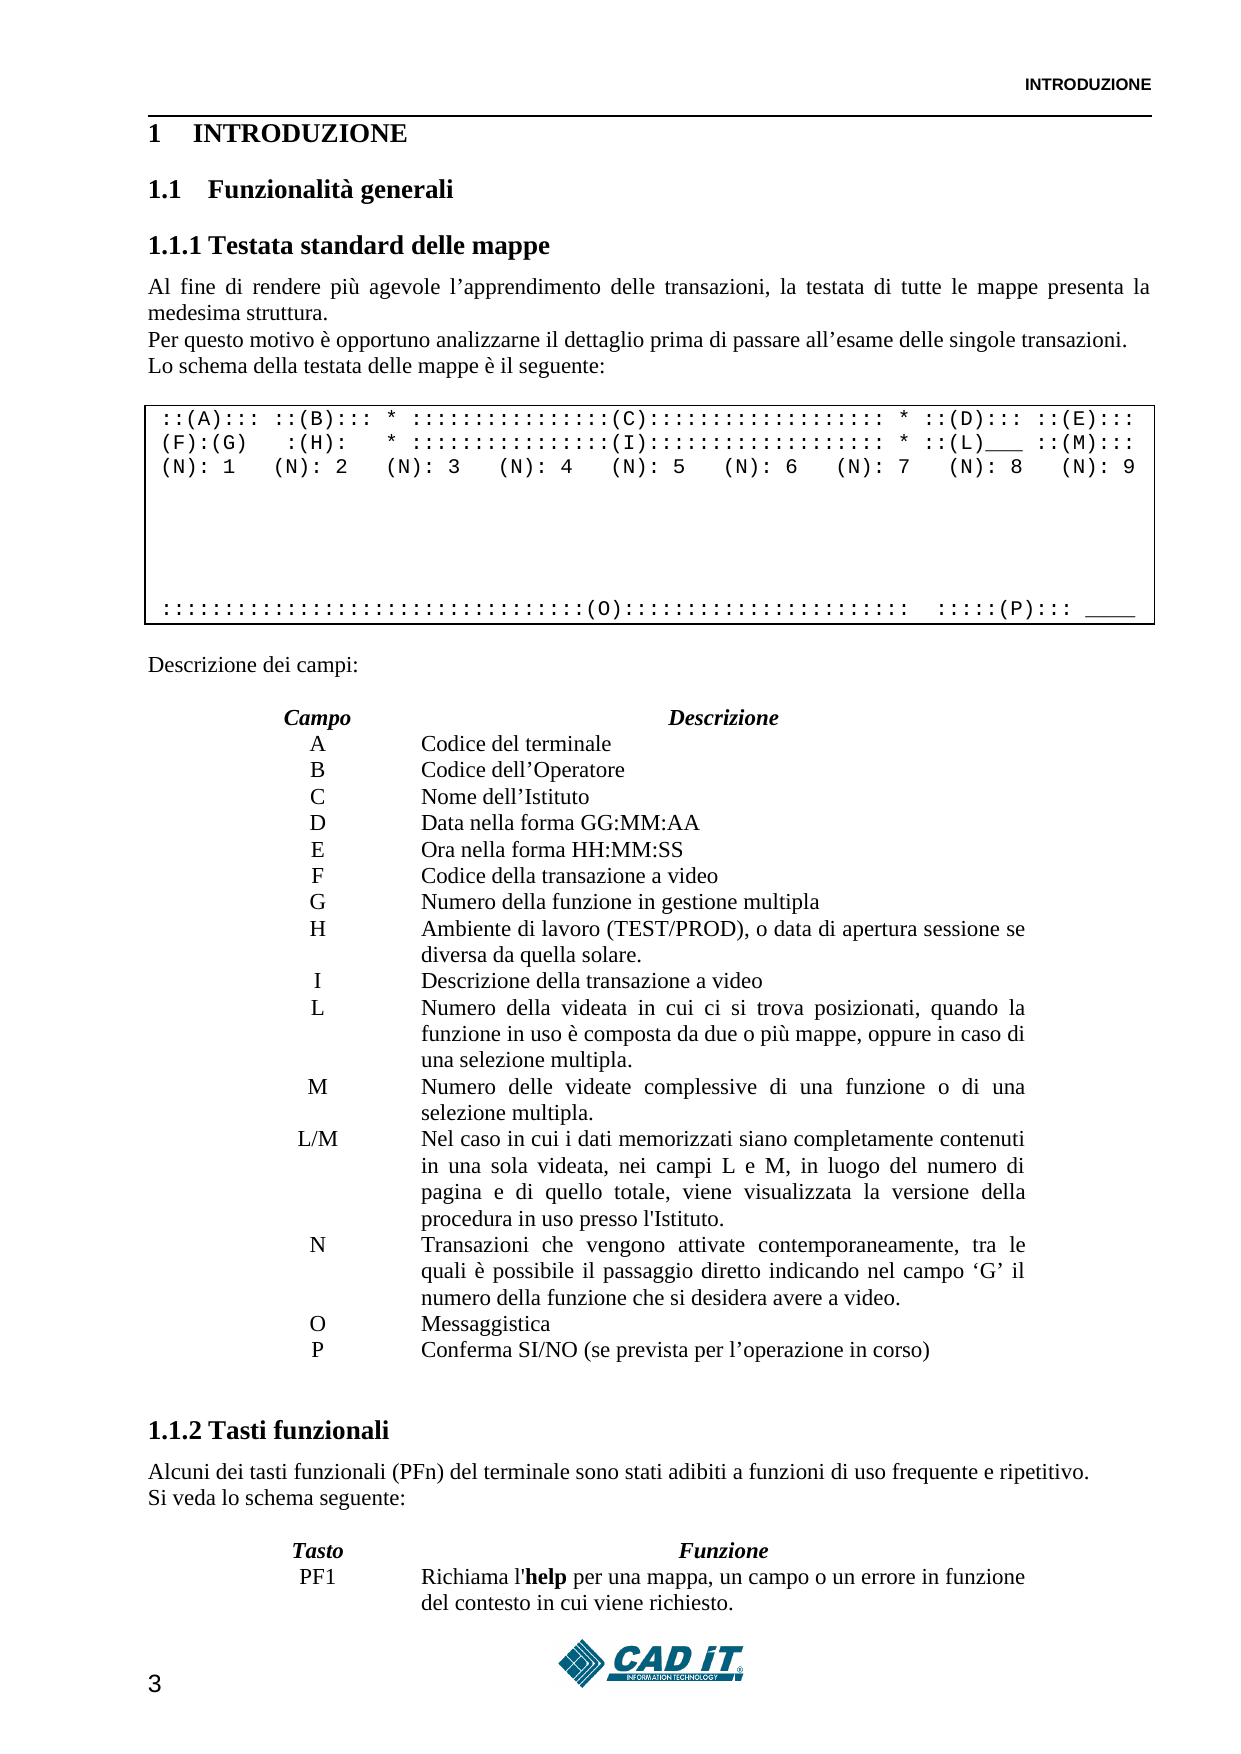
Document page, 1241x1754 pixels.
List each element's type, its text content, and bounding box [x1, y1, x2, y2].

subtitle INTRODUZIONE [148, 117, 1152, 148]
subtitle Testata standard delle mappe [148, 229, 1152, 260]
table_header Funzione [414, 1537, 1034, 1563]
table_cell Richiama l'help per una mappa, un campo o un errore in funzione del contesto in cui viene richiesto. [414, 1563, 1034, 1616]
table_cell Ora nella forma HH:MM:SS [414, 836, 1034, 862]
table_header Descrizione [414, 704, 1034, 730]
table_cell D [222, 809, 413, 836]
text Descrizione dei campi: [148, 651, 1152, 677]
table_cell N [222, 1231, 413, 1310]
table_cell F [222, 862, 413, 888]
table_cell Numero della funzione in gestione multipla [414, 888, 1034, 915]
text Alcuni dei tasti funzionali (PFn) del terminale sono stati adibiti a funzioni di uso frequente e ripetitivo. [148, 1458, 1152, 1484]
text Per questo motivo è opportuno analizzarne il dettaglio prima di passare all’esame delle singole transazioni. [148, 326, 1152, 352]
text Si veda lo schema seguente: [148, 1484, 1152, 1510]
table_cell Codice dell’Operatore [414, 757, 1034, 783]
table_cell Ambiente di lavoro (TEST/PROD), o data di apertura sessione se diversa da quella solare. [414, 915, 1034, 967]
text ::(A)::: ::(B)::: * ::::::::::::::::(C)::::::::::::::::::: * ::(D)::: ::(E)::: [146, 406, 1154, 432]
table_cell O [222, 1310, 413, 1336]
table_cell Data nella forma GG:MM:AA [414, 809, 1034, 836]
picture [552, 1637, 747, 1690]
table_cell Nel caso in cui i dati memorizzati siano completamente contenuti in una sola videata, nei campi L e M, in luogo del numero di pagina e di quello totale, viene visualizzata la versione della procedura in uso presso l'Istituto. [414, 1126, 1034, 1231]
text ::::::::::::::::::::::::::::::::::(O)::::::::::::::::::::::: :::::(P)::: ____ [146, 594, 1154, 623]
subtitle Funzionalità generali [148, 173, 1152, 204]
table_cell L [222, 994, 413, 1073]
table_cell PF1 [222, 1563, 413, 1616]
table_header Tasto [222, 1537, 413, 1563]
table_cell E [222, 836, 413, 862]
text Al fine di rendere più agevole l’apprendimento delle transazioni, la testata di tutte le mappe presenta la medesima struttura. [148, 273, 1152, 326]
table_cell A [222, 730, 413, 757]
table_cell P [222, 1336, 413, 1363]
table_cell C [222, 783, 413, 809]
table_cell Numero delle videate complessive di una funzione o di una selezione multipla. [414, 1073, 1034, 1126]
text (N): 1 (N): 2 (N): 3 (N): 4 (N): 5 (N): 6 (N): 7 (N): 8 (N): 9 [148, 456, 1152, 479]
subtitle Tasti funzionali [148, 1414, 1152, 1445]
table_cell Transazioni che vengono attivate contemporaneamente, tra le quali è possibile il passaggio diretto indicando nel campo ‘G’ il numero della funzione che si desidera avere a video. [414, 1231, 1034, 1310]
table_cell Codice del terminale [414, 730, 1034, 757]
table_cell H [222, 915, 413, 967]
table_cell Nome dell’Istituto [414, 783, 1034, 809]
table_cell G [222, 888, 413, 915]
table_cell Conferma SI/NO (se prevista per l’operazione in corso) [414, 1336, 1034, 1363]
table_cell Codice della transazione a video [414, 862, 1034, 888]
table_cell Numero della videata in cui ci si trova posizionati, quando la funzione in uso è composta da due o più mappe, oppure in caso di una selezione multipla. [414, 994, 1034, 1073]
table_cell Descrizione della transazione a video [414, 968, 1034, 994]
table_cell Messaggistica [414, 1310, 1034, 1336]
text Lo schema della testata delle mappe è il seguente: [148, 352, 1152, 378]
text (F):(G) :(H): * ::::::::::::::::(I)::::::::::::::::::: * ::(L)___ ::(M)::: [148, 432, 1152, 456]
table_cell M [222, 1073, 413, 1126]
table_cell B [222, 757, 413, 783]
table_cell I [222, 968, 413, 994]
table_header Campo [222, 704, 413, 730]
table_cell L/M [222, 1126, 413, 1231]
